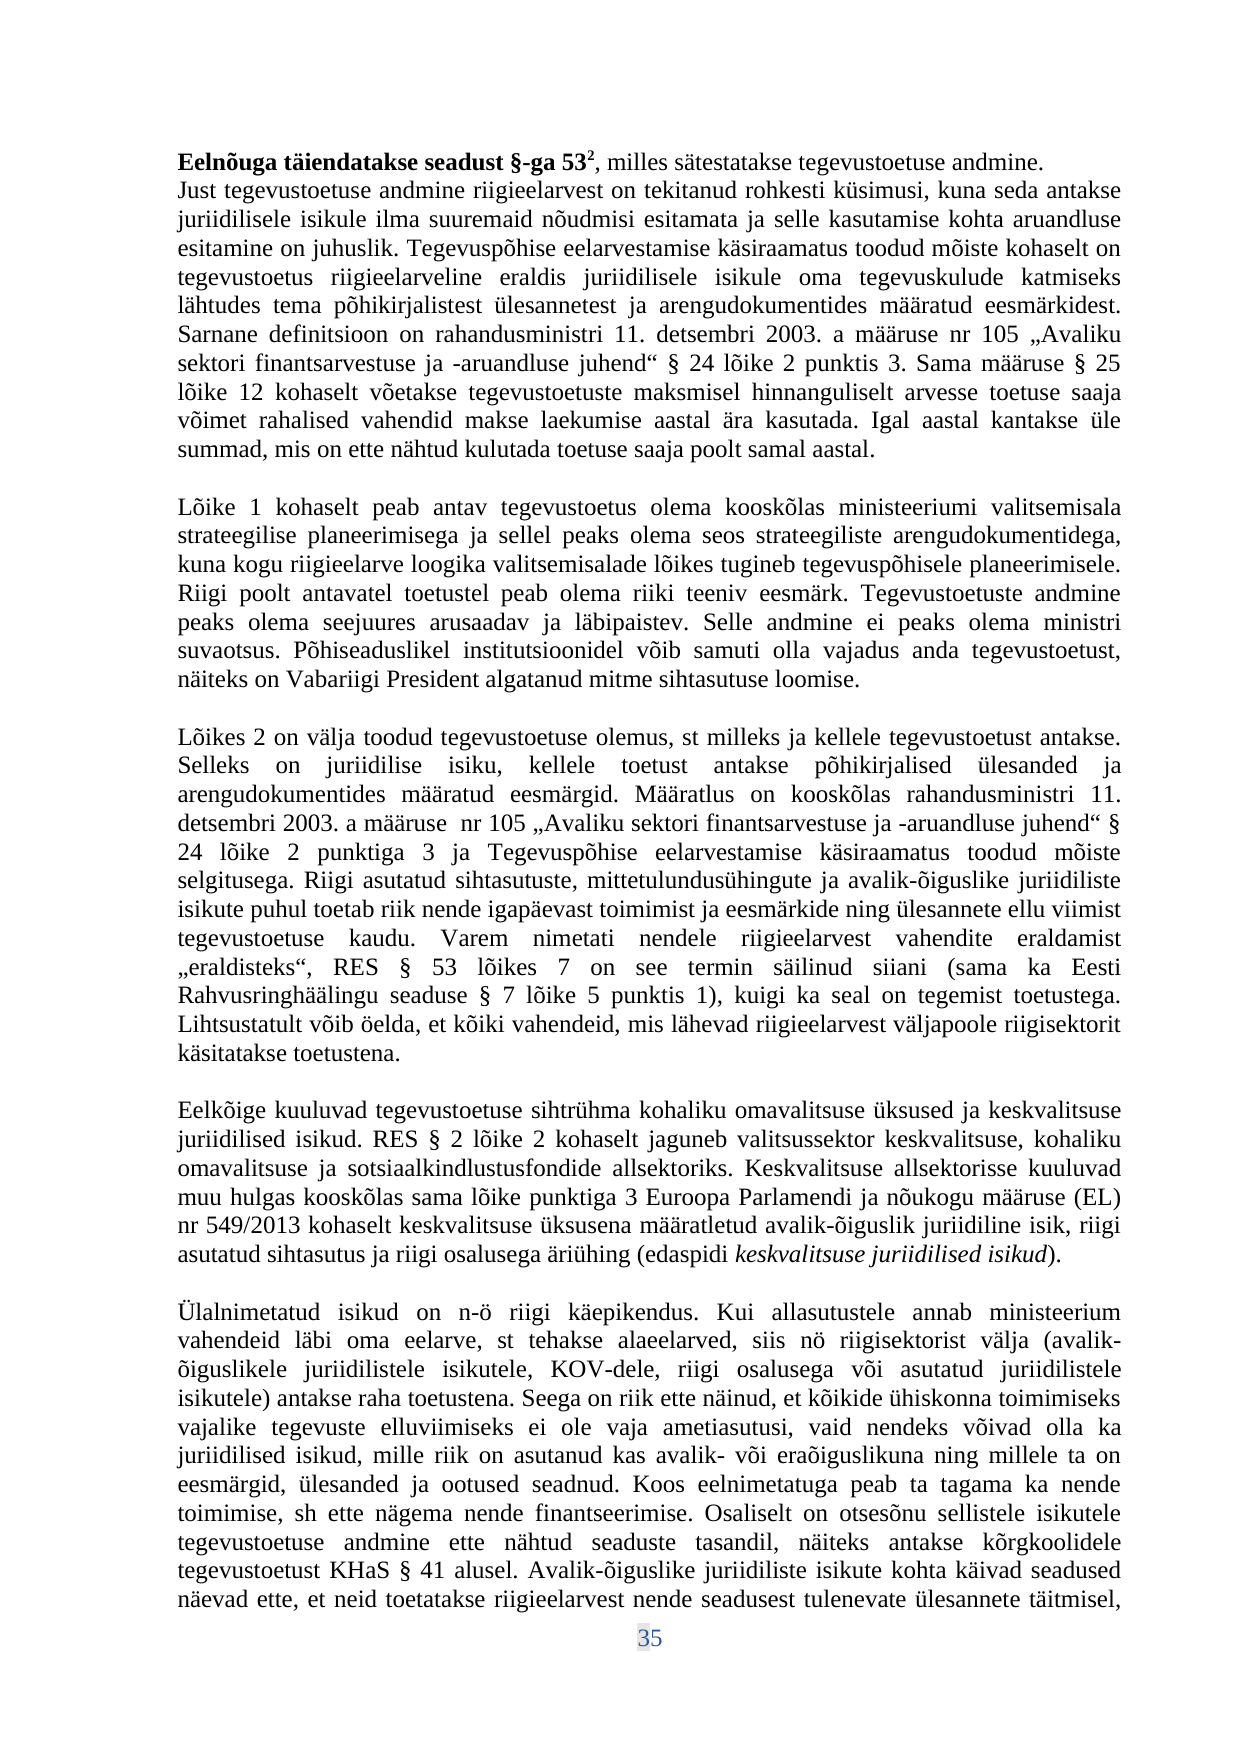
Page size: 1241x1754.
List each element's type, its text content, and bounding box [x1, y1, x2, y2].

text Just tegevustoetuse andmine riigieelarvest on tekitanud rohkesti küsimusi, kuna seda antakse juriidilisele isikule ilma suuremaid nõudmisi esitamata ja selle kasutamise kohta aruandluse esitamine on juhuslik. Tegevuspõhise eelarvestamise käsiraamatus toodud mõiste kohaselt on tegevustoetus riigieelarveline eraldis juriidilisele isikule oma tegevuskulude katmiseks lähtudes tema põhikirjalistest ülesannetest ja arengudokumentides määratud eesmärkidest. Sarnane definitsioon on rahandusministri 11. detsembri 2003. a määruse nr 105 „Avaliku sektori finantsarvestuse ja -aruandluse juhend“ § 24 lõike 2 punktis 3. Sama määruse § 25 lõike 12 kohaselt võetakse tegevustoetuste maksmisel hinnanguliselt arvesse toetuse saaja võimet rahalised vahendid makse laekumise aastal ära kasutada. Igal aastal kantakse üle summad, mis on ette nähtud kulutada toetuse saaja poolt samal aastal. [177, 176, 1122, 463]
text Eelkõige kuuluvad tegevustoetuse sihtrühma kohaliku omavalitsuse üksused ja keskvalitsuse juriidilised isikud. RES § 2 lõike 2 kohaselt jaguneb valitsussektor keskvalitsuse, kohaliku omavalitsuse ja sotsiaalkindlustusfondide allsektoriks. Keskvalitsuse allsektorisse kuuluvad muu hulgas kooskõlas sama lõike punktiga 3 Euroopa Parlamendi ja nõukogu määruse (EL) nr 549/2013 kohaselt keskvalitsuse üksusena määratletud avalik-õiguslik juriidiline isik, riigi asutatud sihtasutus ja riigi osalusega äriühing (edaspidi keskvalitsuse juriidilised isikud). [177, 1096, 1122, 1268]
text Eelnõuga täiendatakse seadust §-ga 532, milles sätestatakse tegevustoetuse andmine. [177, 147, 1122, 176]
text Lõike 1 kohaselt peab antav tegevustoetus olema kooskõlas ministeeriumi valitsemisala strateegilise planeerimisega ja sellel peaks olema seos strateegiliste arengudokumentidega, kuna kogu riigieelarve loogika valitsemisalade lõikes tugineb tegevuspõhisele planeerimisele. Riigi poolt antavatel toetustel peab olema riiki teeniv eesmärk. Tegevustoetuste andmine peaks olema seejuures arusaadav ja läbipaistev. Selle andmine ei peaks olema ministri suvaotsus. Põhiseaduslikel institutsioonidel võib samuti olla vajadus anda tegevustoetust, näiteks on Vabariigi President algatanud mitme sihtasutuse loomise. [177, 492, 1122, 693]
text Lõikes 2 on välja toodud tegevustoetuse olemus, st milleks ja kellele tegevustoetust antakse. Selleks on juriidilise isiku, kellele toetust antakse põhikirjalised ülesanded ja arengudokumentides määratud eesmärgid. Määratlus on kooskõlas rahandusministri 11. detsembri 2003. a määruse nr 105 „Avaliku sektori finantsarvestuse ja -aruandluse juhend“ § 24 lõike 2 punktiga 3 ja Tegevuspõhise eelarvestamise käsiraamatus toodud mõiste selgitusega. Riigi asutatud sihtasutuste, mittetulundusühingute ja avalik-õiguslike juriidiliste isikute puhul toetab riik nende igapäevast toimimist ja eesmärkide ning ülesannete ellu viimist tegevustoetuse kaudu. Varem nimetati nendele riigieelarvest vahendite eraldamist „eraldisteks“, RES § 53 lõikes 7 on see termin säilinud siiani (sama ka Eesti Rahvusringhäälingu seaduse § 7 lõike 5 punktis 1), kuigi ka seal on tegemist toetustega. Lihtsustatult võib öelda, et kõiki vahendeid, mis lähevad riigieelarvest väljapoole riigisektorit käsitatakse toetustena. [177, 722, 1122, 1067]
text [177, 1297, 1122, 1613]
